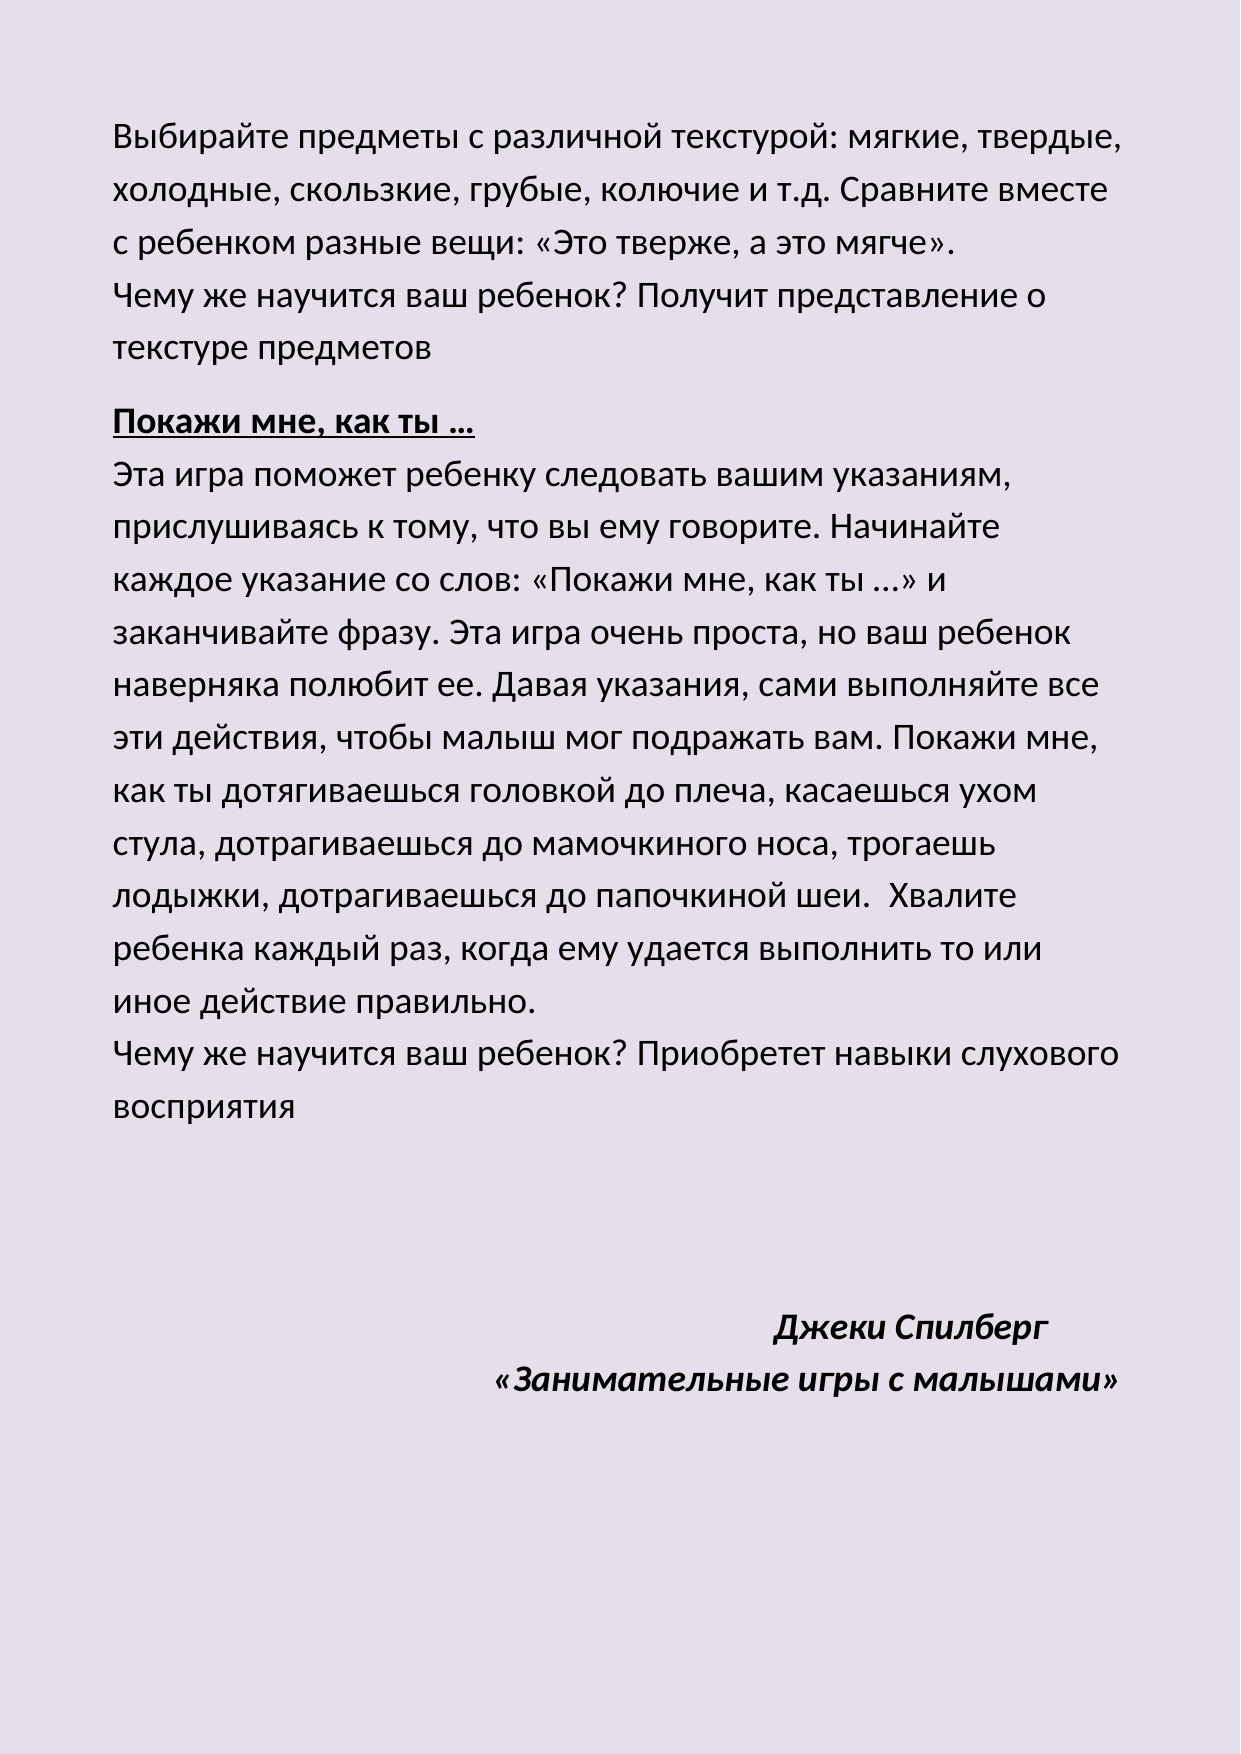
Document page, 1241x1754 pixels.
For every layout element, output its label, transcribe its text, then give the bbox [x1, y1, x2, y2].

text Джеки Спилберг «Занимательные игры с малышами» [112, 1303, 1125, 1401]
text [112, 112, 1125, 369]
text Покажи мне, как ты … Эта игра поможет ребенку следовать вашим указаниям, прислушиваясь к тому, что вы ему говорите. Начинайте каждое указание со слов: «Покажи мне, как ты …» и заканчивайте фразу. Эта игра очень проста, но ваш ребенок наверняка полюбит ее. Давая указания, сами выполняйте все эти действия, чтобы малыш мог подражать вам. Покажи мне, как ты дотягиваешься головкой до плеча, касаешься ухом стула, дотрагиваешься до мамочкиного носа, трогаешь лодыжки, дотрагиваешься до папочкиной шеи. Хвалите ребенка каждый раз, когда ему удается выполнить то или иное действие правильно. Чему же научится ваш ребенок? Приобретет навыки слухового восприятия [112, 397, 1125, 1128]
